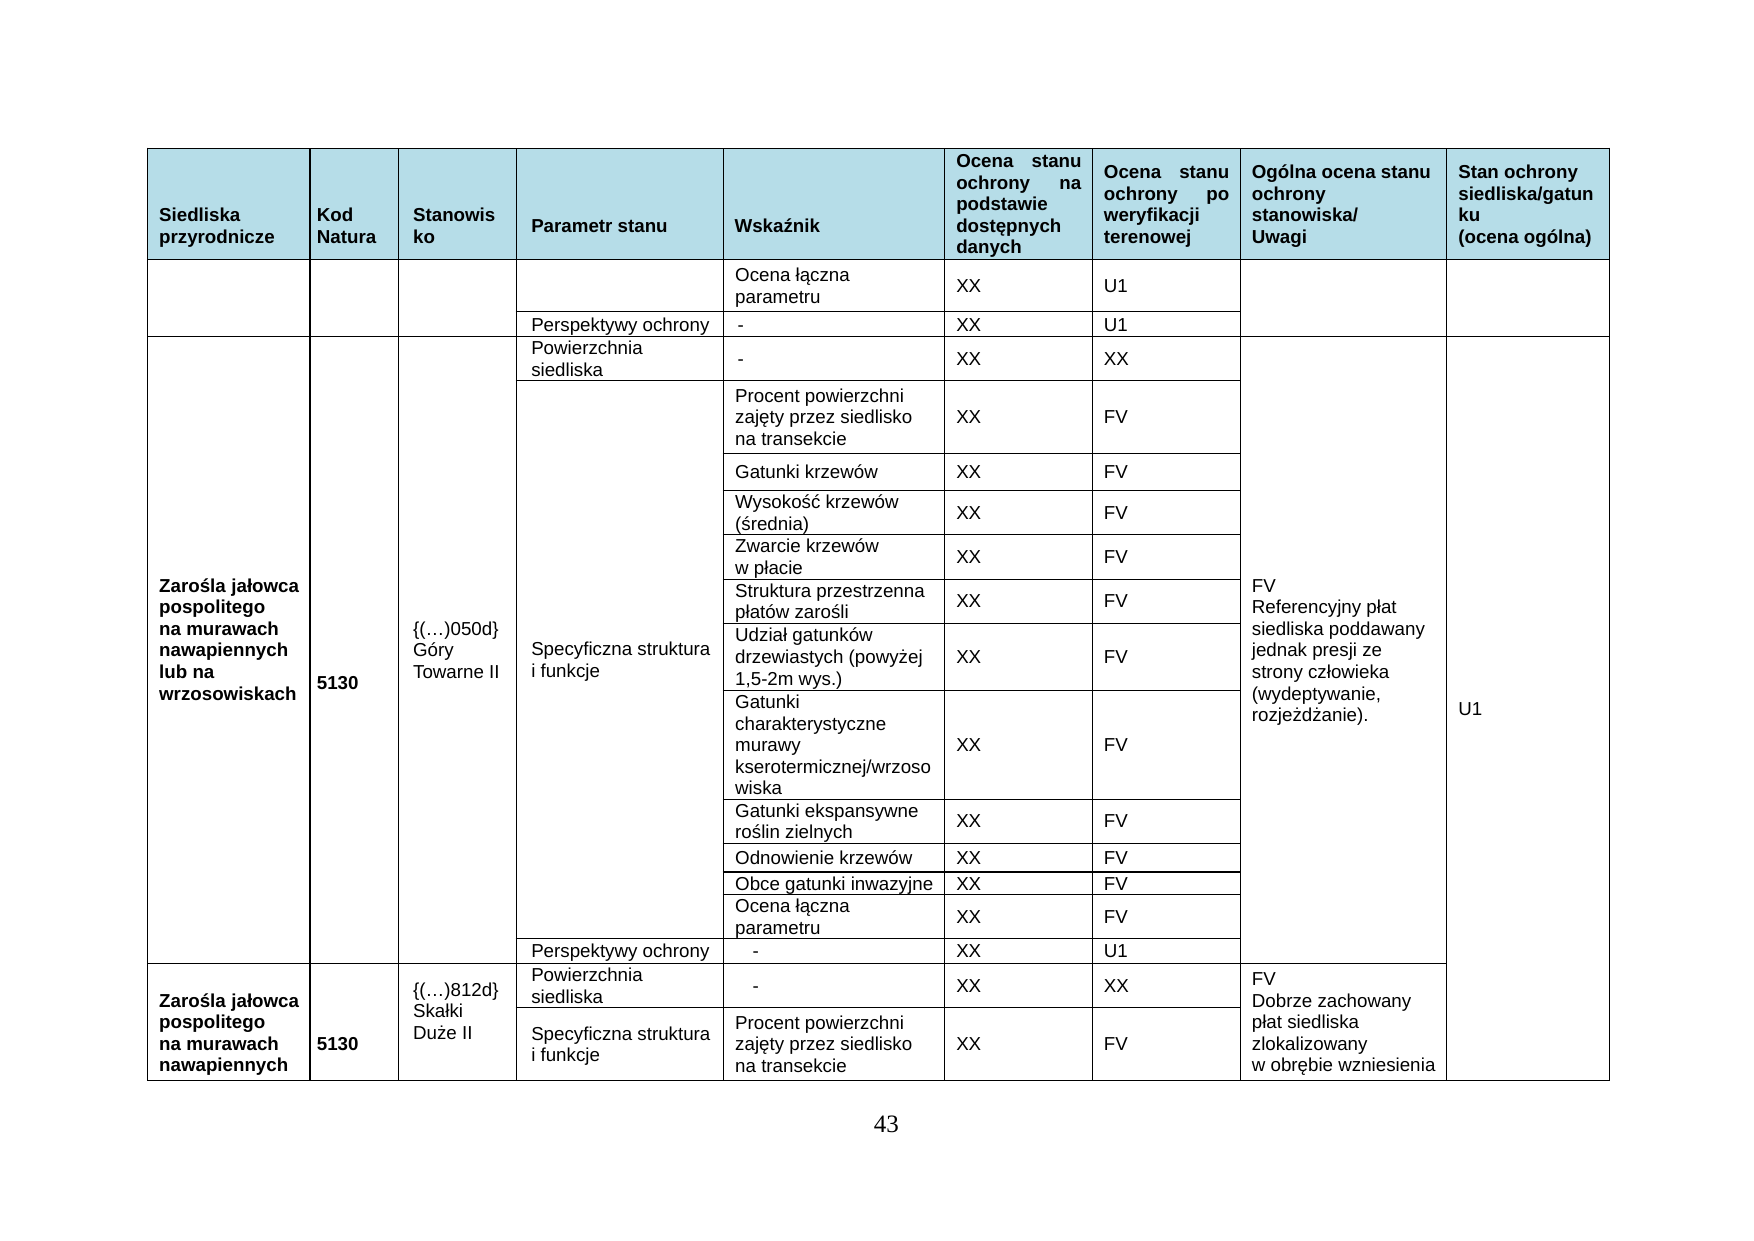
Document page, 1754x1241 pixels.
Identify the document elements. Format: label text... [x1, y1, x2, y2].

table_cell XX [945, 337, 1092, 380]
table_header Parametr stanu [517, 149, 723, 259]
table_header Siedliska przyrodnicze [148, 149, 309, 259]
table_cell Ocena łączna parametru [724, 895, 944, 938]
table_cell FV [1093, 624, 1240, 690]
table_cell XX [945, 260, 1092, 311]
table_header Ogólna ocena stanu ochrony stanowiska/ Uwagi [1241, 149, 1446, 259]
table_cell FV [1093, 691, 1240, 798]
table_cell - [724, 337, 944, 380]
table_cell XX [945, 381, 1092, 453]
table_header Kod Natura [311, 149, 398, 259]
table_cell {(…)050d} Góry Towarne II [399, 337, 516, 963]
table_cell Obce gatunki inwazyjne [724, 873, 944, 894]
table_cell Procent powierzchni zajęty przez siedlisko na transekcie [724, 381, 944, 453]
table_cell FV Referencyjny płat siedliska poddawany jednak presji ze strony człowieka (wydeptywanie, rozjeżdżanie). [1241, 337, 1446, 963]
table_cell Zarośla jałowca pospolitego na murawach nawapiennych lub na wrzosowiskach [148, 964, 309, 1080]
table_cell XX [945, 1008, 1092, 1080]
table_cell FV [1093, 895, 1240, 938]
table_cell XX [1093, 337, 1240, 380]
table_cell FV [1093, 454, 1240, 490]
table_cell U1 [1093, 939, 1240, 963]
table_cell 5130 [311, 337, 398, 963]
table_cell Wysokość krzewów (średnia) [724, 491, 944, 534]
table_cell - [724, 939, 944, 963]
table_cell FV [1093, 1008, 1240, 1080]
table_cell 5130 [311, 964, 398, 1080]
table_cell - [724, 964, 944, 1007]
table_cell Struktura przestrzenna płatów zarośli [724, 580, 944, 623]
table_cell XX [945, 895, 1092, 938]
table_cell Gatunki charakterystyczne murawy kserotermicznej/wrzosowiska [724, 691, 944, 798]
table_cell XX [945, 624, 1092, 690]
table_cell Odnowienie krzewów [724, 844, 944, 871]
table_header Stanowisko [399, 149, 516, 259]
table_cell Perspektywy ochrony [517, 312, 723, 336]
table_cell XX [945, 580, 1092, 623]
table_cell FV [1093, 381, 1240, 453]
table_header Ocena stanu ochrony po weryfikacji terenowej [1093, 149, 1240, 259]
table_cell Perspektywy ochrony [517, 939, 723, 963]
table_header Stan ochrony siedliska/gatunku (ocena ogólna) [1447, 149, 1609, 259]
table_cell XX [945, 312, 1092, 336]
table_cell Ocena łączna parametru [724, 260, 944, 311]
table_cell Zarośla jałowca pospolitego na murawach nawapiennych lub na wrzosowiskach [148, 337, 309, 963]
table_cell XX [945, 873, 1092, 894]
table_cell Specyficzna struktura i funkcje [517, 381, 723, 938]
table_cell FV Dobrze zachowany płat siedliska zlokalizowany w obrębie wzniesienia Skałki Duże; tworzy wzajemnie przenikającą się mozaikę z murawami kserotermicznymi [1241, 964, 1446, 1080]
table_cell XX [945, 964, 1092, 1007]
table_cell Gatunki ekspansywne roślin zielnych [724, 800, 944, 843]
table_cell Udział gatunków drzewiastych (powyżej 1,5-2m wys.) [724, 624, 944, 690]
table_cell XX [1093, 964, 1240, 1007]
table_cell XX [945, 454, 1092, 490]
table_cell {(…)812d} Skałki Duże II [399, 964, 516, 1080]
table_cell Zwarcie krzewów w płacie [724, 535, 944, 578]
table_cell XX [945, 535, 1092, 578]
table_cell FV [1093, 535, 1240, 578]
table_cell Procent powierzchni zajęty przez siedlisko na transekcie [724, 1008, 944, 1080]
table_header Ocena stanu ochrony na podstawie dostępnych danych [945, 149, 1092, 259]
table_cell - [724, 312, 944, 336]
table_cell FV [1093, 800, 1240, 843]
table_cell FV [1093, 580, 1240, 623]
table_header Wskaźnik [724, 149, 944, 259]
table_cell XX [945, 939, 1092, 963]
table_cell Specyficzna struktura i funkcje [517, 1008, 723, 1080]
table_cell U1 [1093, 260, 1240, 311]
table_cell XX [945, 691, 1092, 798]
table_cell Powierzchnia siedliska [517, 964, 723, 1007]
table_cell Gatunki krzewów [724, 454, 944, 490]
table_cell Powierzchnia siedliska [517, 337, 723, 380]
table_cell XX [945, 844, 1092, 871]
table_cell FV [1093, 844, 1240, 871]
table_cell XX [945, 800, 1092, 843]
table_cell U1 [1093, 312, 1240, 336]
table_cell FV [1093, 873, 1240, 894]
table_cell FV [1093, 491, 1240, 534]
table_cell XX [945, 491, 1092, 534]
table_cell U1 [1447, 337, 1609, 1080]
